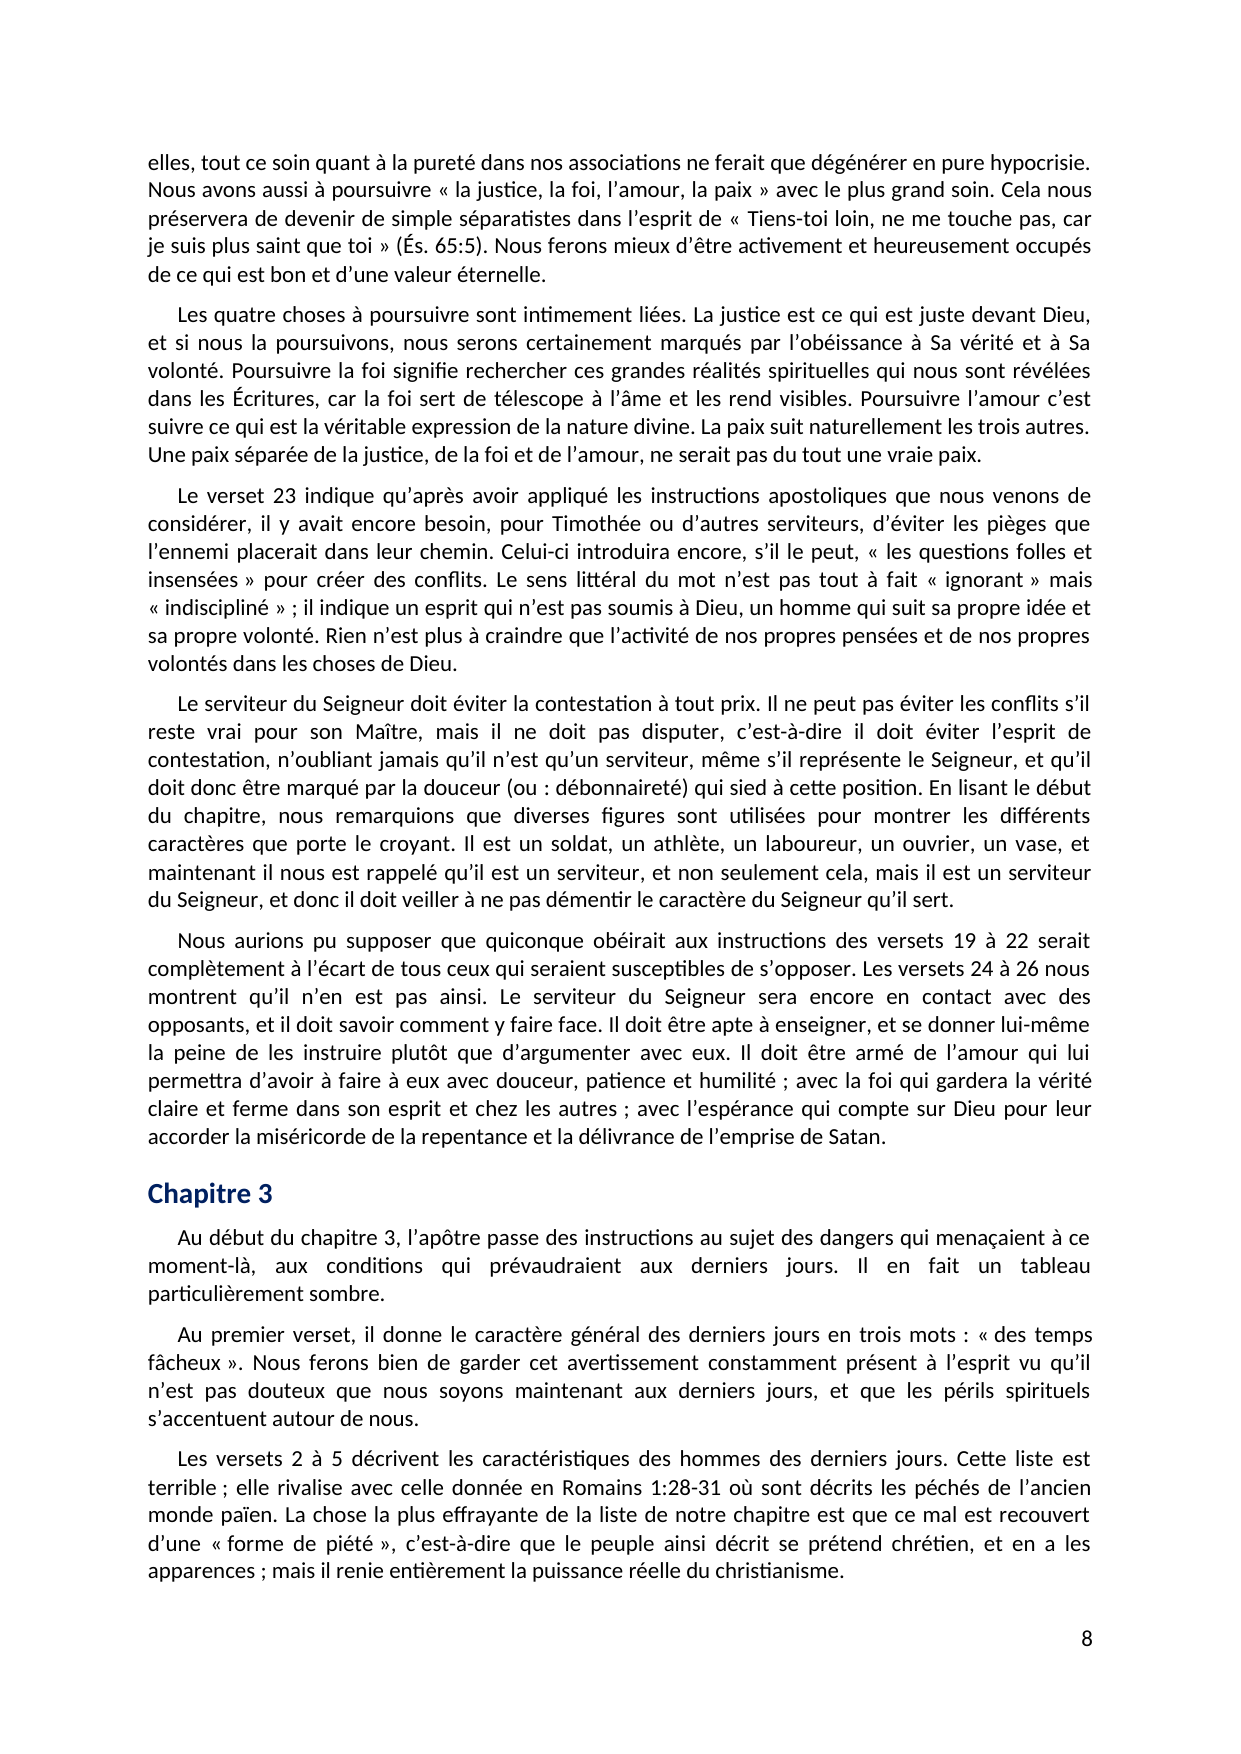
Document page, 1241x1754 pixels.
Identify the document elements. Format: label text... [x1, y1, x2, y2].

text Nous aurions pu supposer que quiconque obéirait aux instructions des versets 19 à 22 serait complètement à l’écart de tous ceux qui seraient susceptibles de s’opposer. Les versets 24 à 26 nous montrent qu’il n’en est pas ainsi. Le serviteur du Seigneur sera encore en contact avec des opposants, et il doit savoir comment y faire face. Il doit être apte à enseigner, et se donner lui-même la peine de les instruire plutôt que d’argumenter avec eux. Il doit être armé de l’amour qui lui permettra d’avoir à faire à eux avec douceur, patience et humilité ; avec la foi qui gardera la vérité claire et ferme dans son esprit et chez les autres ; avec l’espérance qui compte sur Dieu pour leur accorder la miséricorde de la repentance et la délivrance de l’emprise de Satan. [148, 926, 1093, 1150]
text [148, 148, 1093, 288]
text Le serviteur du Seigneur doit éviter la contestation à tout prix. Il ne peut pas éviter les conflits s’il reste vrai pour son Maître, mais il ne doit pas disputer, c’est-à-dire il doit éviter l’esprit de contestation, n’oubliant jamais qu’il n’est qu’un serviteur, même s’il représente le Seigneur, et qu’il doit donc être marqué par la douceur (ou : débonnaireté) qui sied à cette position. En lisant le début du chapitre, nous remarquions que diverses figures sont utilisées pour montrer les différents caractères que porte le croyant. Il est un soldat, un athlète, un laboureur, un ouvrier, un vase, et maintenant il nous est rappelé qu’il est un serviteur, et non seulement cela, mais il est un serviteur du Seigneur, et donc il doit veiller à ne pas démentir le caractère du Seigneur qu’il sert. [148, 689, 1093, 914]
text Les versets 2 à 5 décrivent les caractéristiques des hommes des derniers jours. Cette liste est terrible ; elle rivalise avec celle donnée en Romains 1:28-31 où sont décrits les péchés de l’ancien monde païen. La chose la plus effrayante de la liste de notre chapitre est que ce mal est recouvert d’une « forme de piété », c’est-à-dire que le peuple ainsi décrit se prétend chrétien, et en a les apparences ; mais il renie entièrement la puissance réelle du christianisme. [148, 1444, 1093, 1585]
text Le verset 23 indique qu’après avoir appliqué les instructions apostoliques que nous venons de considérer, il y avait encore besoin, pour Timothée ou d’autres serviteurs, d’éviter les pièges que l’ennemi placerait dans leur chemin. Celui-ci introduira encore, s’il le peut, « les questions folles et insensées » pour créer des conflits. Le sens littéral du mot n’est pas tout à fait « ignorant » mais « indiscipliné » ; il indique un esprit qui n’est pas soumis à Dieu, un homme qui suit sa propre idée et sa propre volonté. Rien n’est plus à craindre que l’activité de nos propres pensées et de nos propres volontés dans les choses de Dieu. [148, 481, 1093, 677]
text Au début du chapitre 3, l’apôtre passe des instructions au sujet des dangers qui menaçaient à ce moment-là, aux conditions qui prévaudraient aux derniers jours. Il en fait un tableau particulièrement sombre. [148, 1223, 1093, 1307]
text Les quatre choses à poursuivre sont intimement liées. La justice est ce qui est juste devant Dieu, et si nous la poursuivons, nous serons certainement marqués par l’obéissance à Sa vérité et à Sa volonté. Poursuivre la foi signifie rechercher ces grandes réalités spirituelles qui nous sont révélées dans les Écritures, car la foi sert de télescope à l’âme et les rend visibles. Poursuivre l’amour c’est suivre ce qui est la véritable expression de la nature divine. La paix suit naturellement les trois autres. Une paix séparée de la justice, de la foi et de l’amour, ne serait pas du tout une vraie paix. [148, 300, 1093, 468]
subtitle Chapitre 3 [148, 1175, 1093, 1211]
text Au premier verset, il donne le caractère général des derniers jours en trois mots : « des temps fâcheux ». Nous ferons bien de garder cet avertissement constamment présent à l’esprit vu qu’il n’est pas douteux que nous soyons maintenant aux derniers jours, et que les périls spirituels s’accentuent autour de nous. [148, 1320, 1093, 1432]
